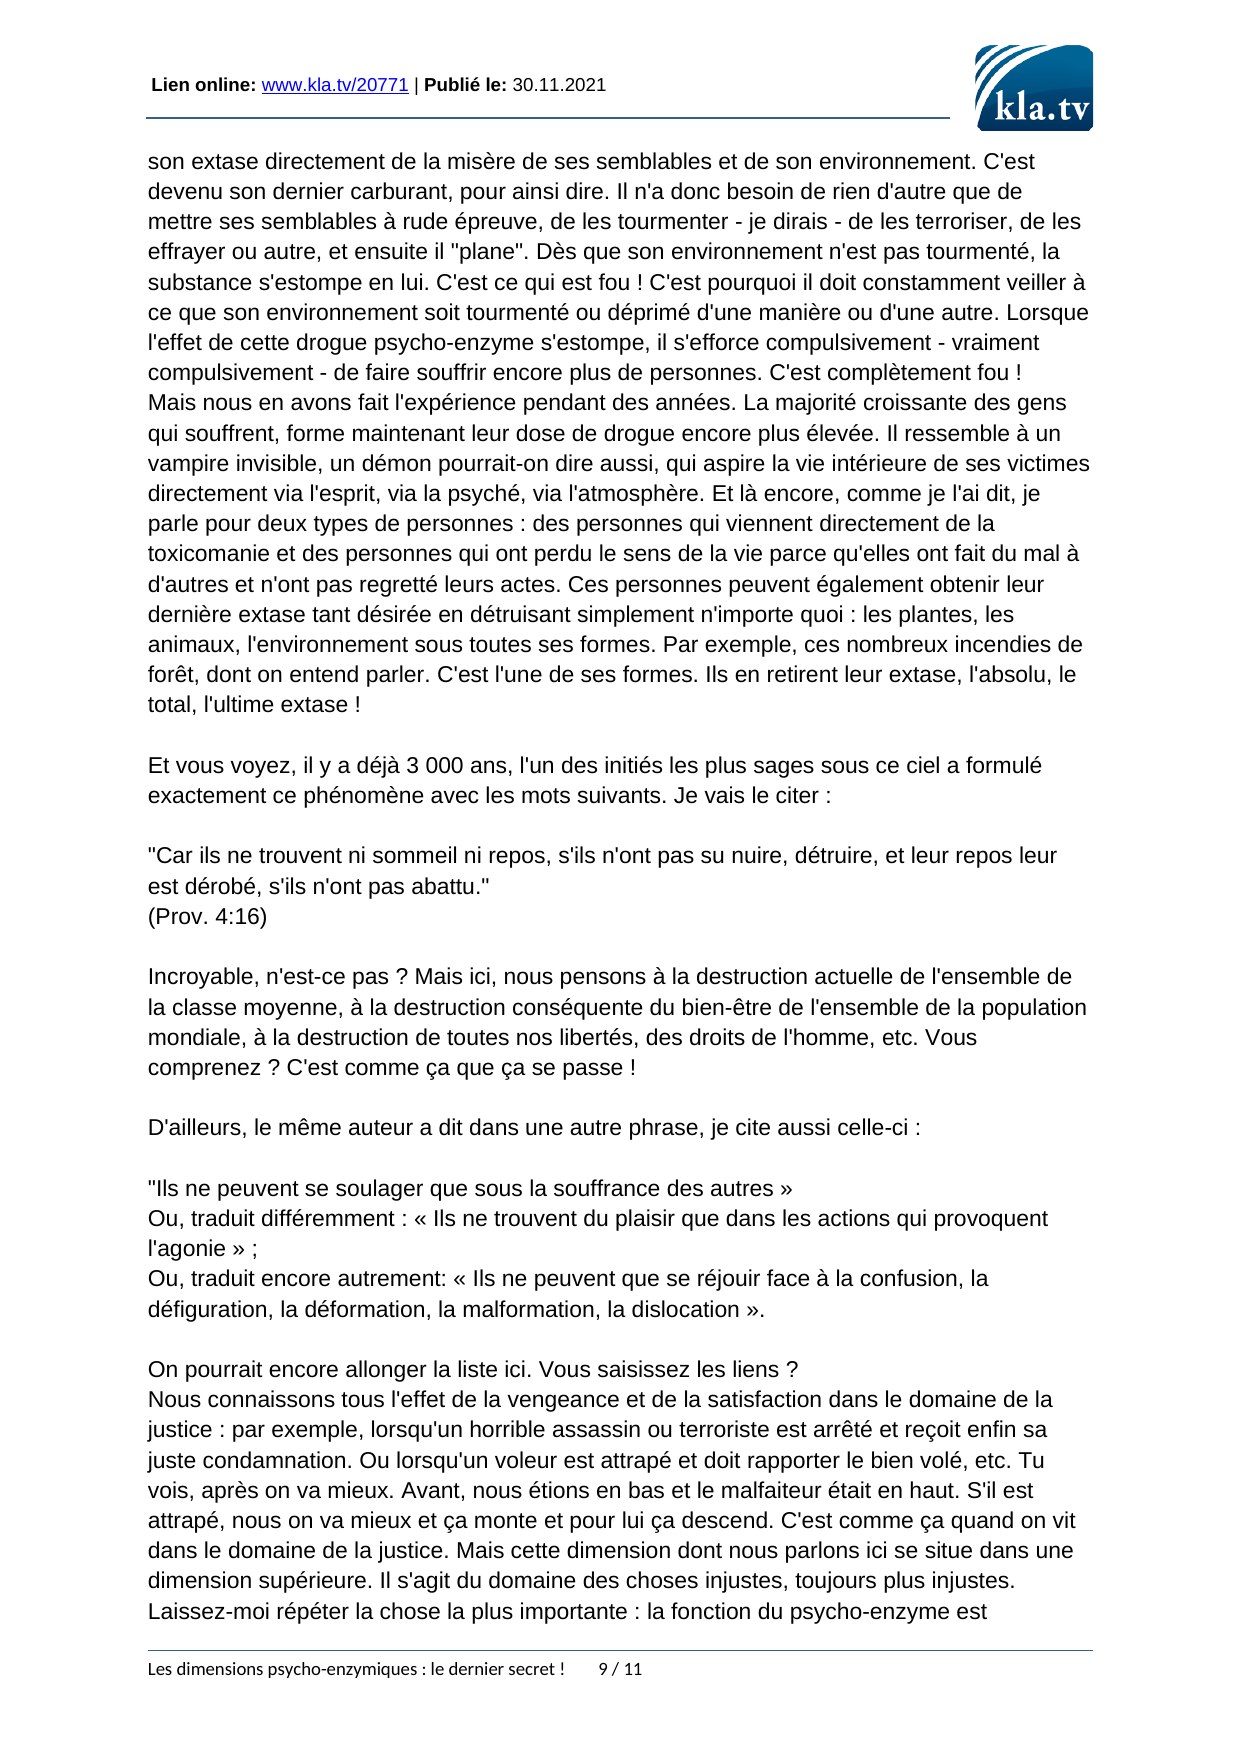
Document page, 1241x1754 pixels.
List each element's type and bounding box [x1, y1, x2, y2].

text [148, 148, 1093, 1624]
